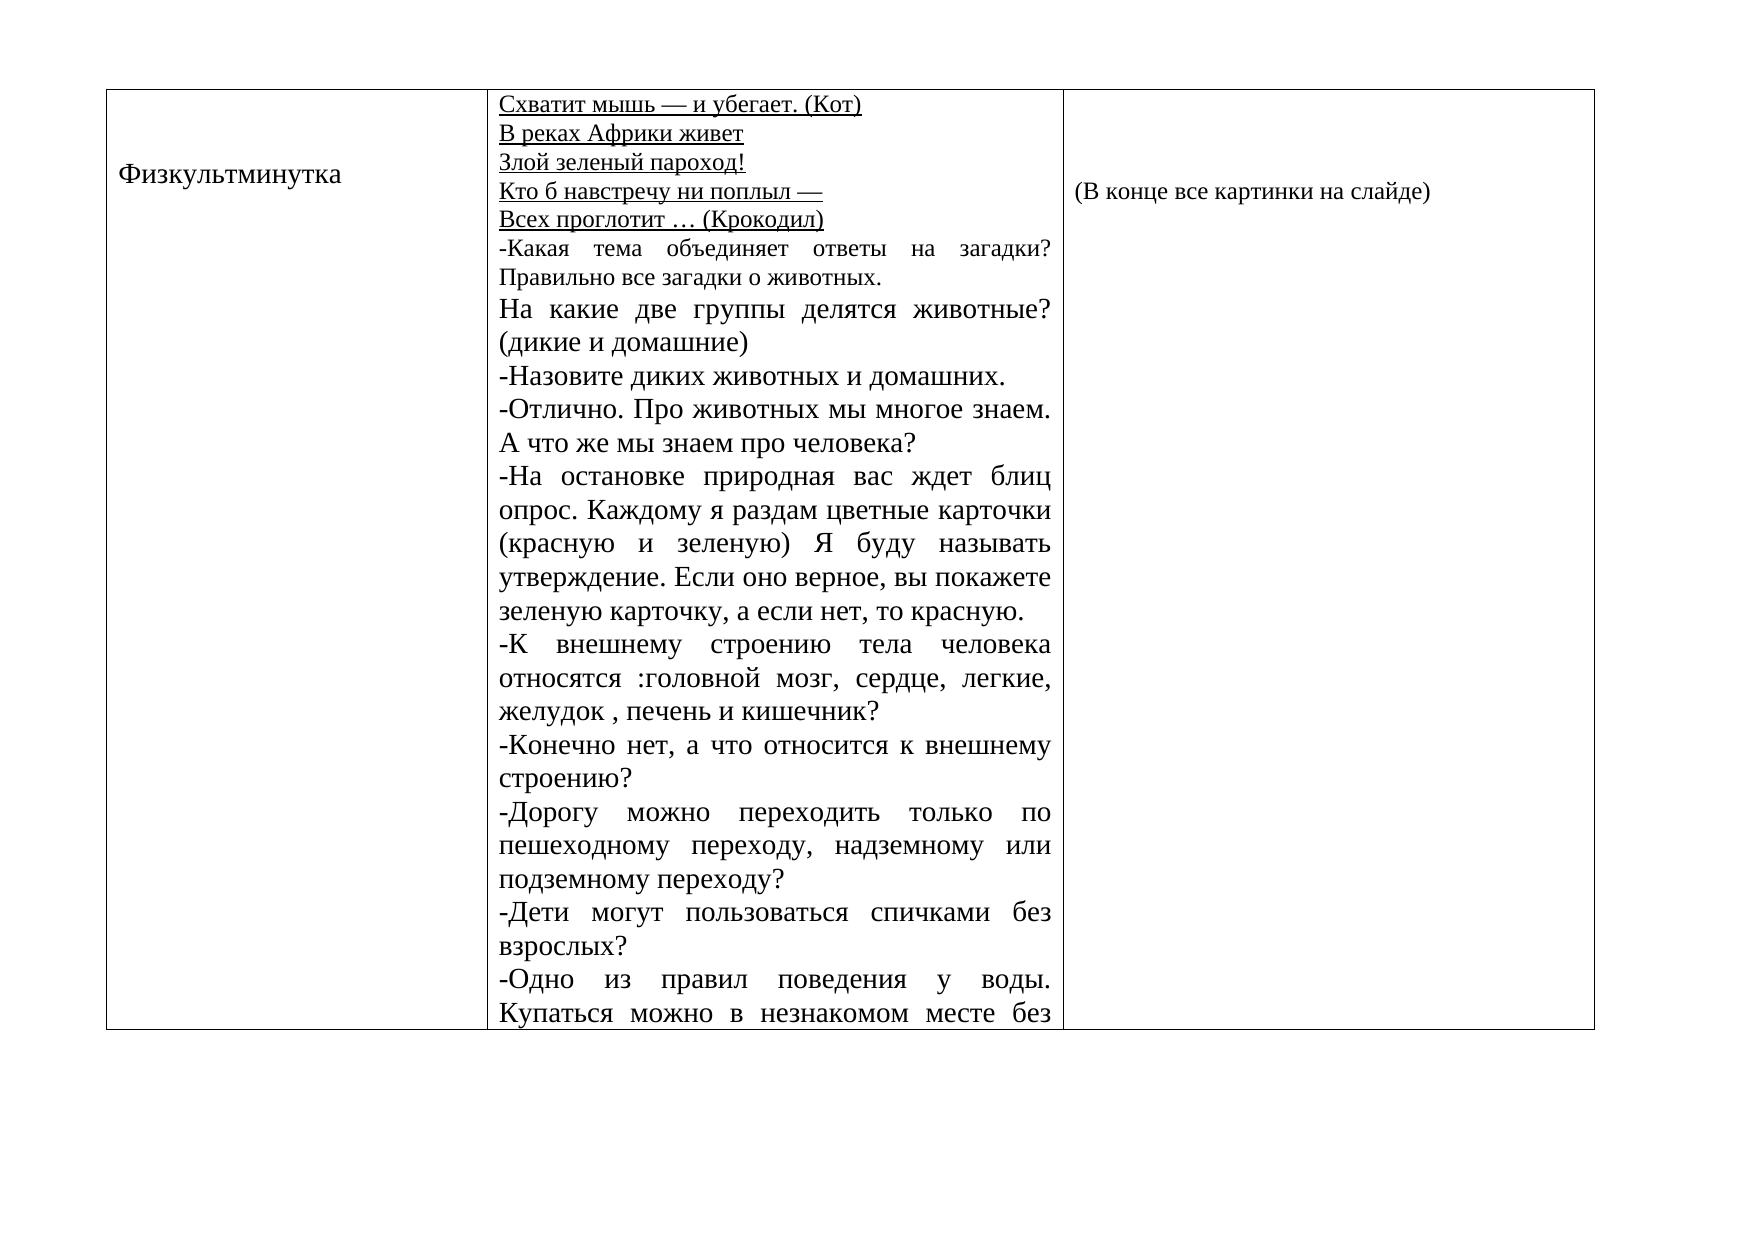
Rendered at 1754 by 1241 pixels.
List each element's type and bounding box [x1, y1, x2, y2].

table_cell [488, 90, 1063, 1029]
table_cell [1064, 90, 1594, 1029]
table_cell [107, 90, 487, 1029]
